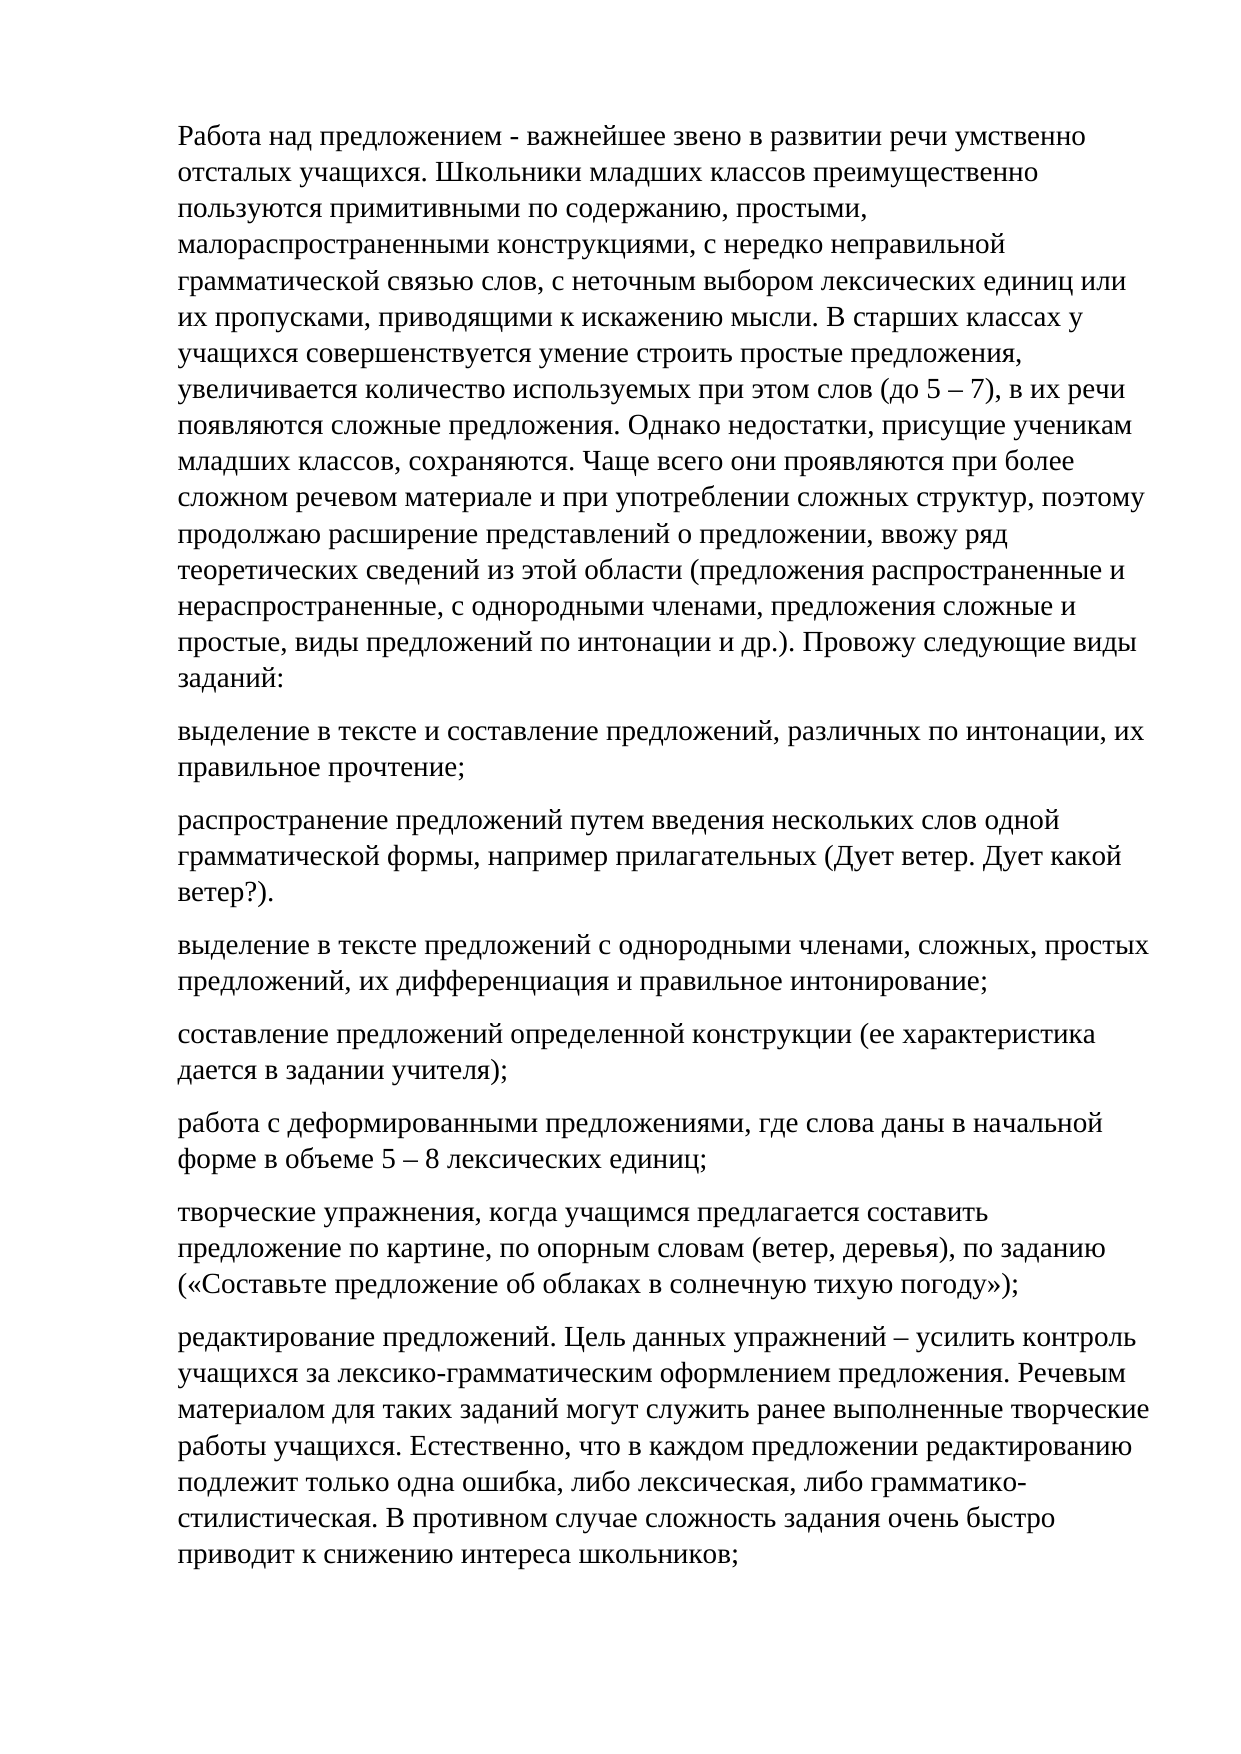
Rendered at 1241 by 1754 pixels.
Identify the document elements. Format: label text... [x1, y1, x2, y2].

text Работа над предложением - важнейшее звено в развитии речи умственно отсталых учащихся. Школьники младших классов преимущественно пользуются примитивными по содержанию, простыми, малораспространенными конструкциями, с нередко неправильной грамматической связью слов, с неточным выбором лексических единиц или их пропусками, приводящими к искажению мысли. В старших классах у учащихся совершенствуется умение строить простые предложения, увеличивается количество используемых при этом слов (до 5 – 7), в их речи появляются сложные предложения. Однако недостатки, присущие ученикам младших классов, сохраняются. Чаще всего они проявляются при более сложном речевом материале и при употреблении сложных структур, поэтому продолжаю расширение представлений о предложении, ввожу ряд теоретических сведений из этой области (предложения распространенные и нераспространенные, с однородными членами, предложения сложные и простые, виды предложений по интонации и др.). Провожу следующие виды заданий: [177, 118, 1152, 694]
text распространение предложений путем введения нескольких слов одной грамматической формы, например прилагательных (Дует ветер. Дует какой ветер?). [177, 802, 1152, 908]
text выделение в тексте и составление предложений, различных по интонации, их правильное прочтение; [177, 713, 1152, 783]
text творческие упражнения, когда учащимся предлагается составить предложение по картине, по опорным словам (ветер, деревья), по заданию («Составьте предложение об облаках в солнечную тихую погоду»); [177, 1194, 1152, 1300]
text составление предложений определенной конструкции (ее характеристика дается в задании учителя); [177, 1016, 1152, 1086]
text работа с деформированными предложениями, где слова даны в начальной форме в объеме 5 – 8 лексических единиц; [177, 1105, 1152, 1175]
text выделение в тексте предложений с однородными членами, сложных, простых предложений, их дифференциация и правильное интонирование; [177, 927, 1152, 997]
text редактирование предложений. Цель данных упражнений – усилить контроль учащихся за лексико-грамматическим оформлением предложения. Речевым материалом для таких заданий могут служить ранее выполненные творческие работы учащихся. Естественно, что в каждом предложении редактированию подлежит только одна ошибка, либо лексическая, либо грамматико-стилистическая. В противном случае сложность задания очень быстро приводит к снижению интереса школьников; [177, 1319, 1152, 1569]
